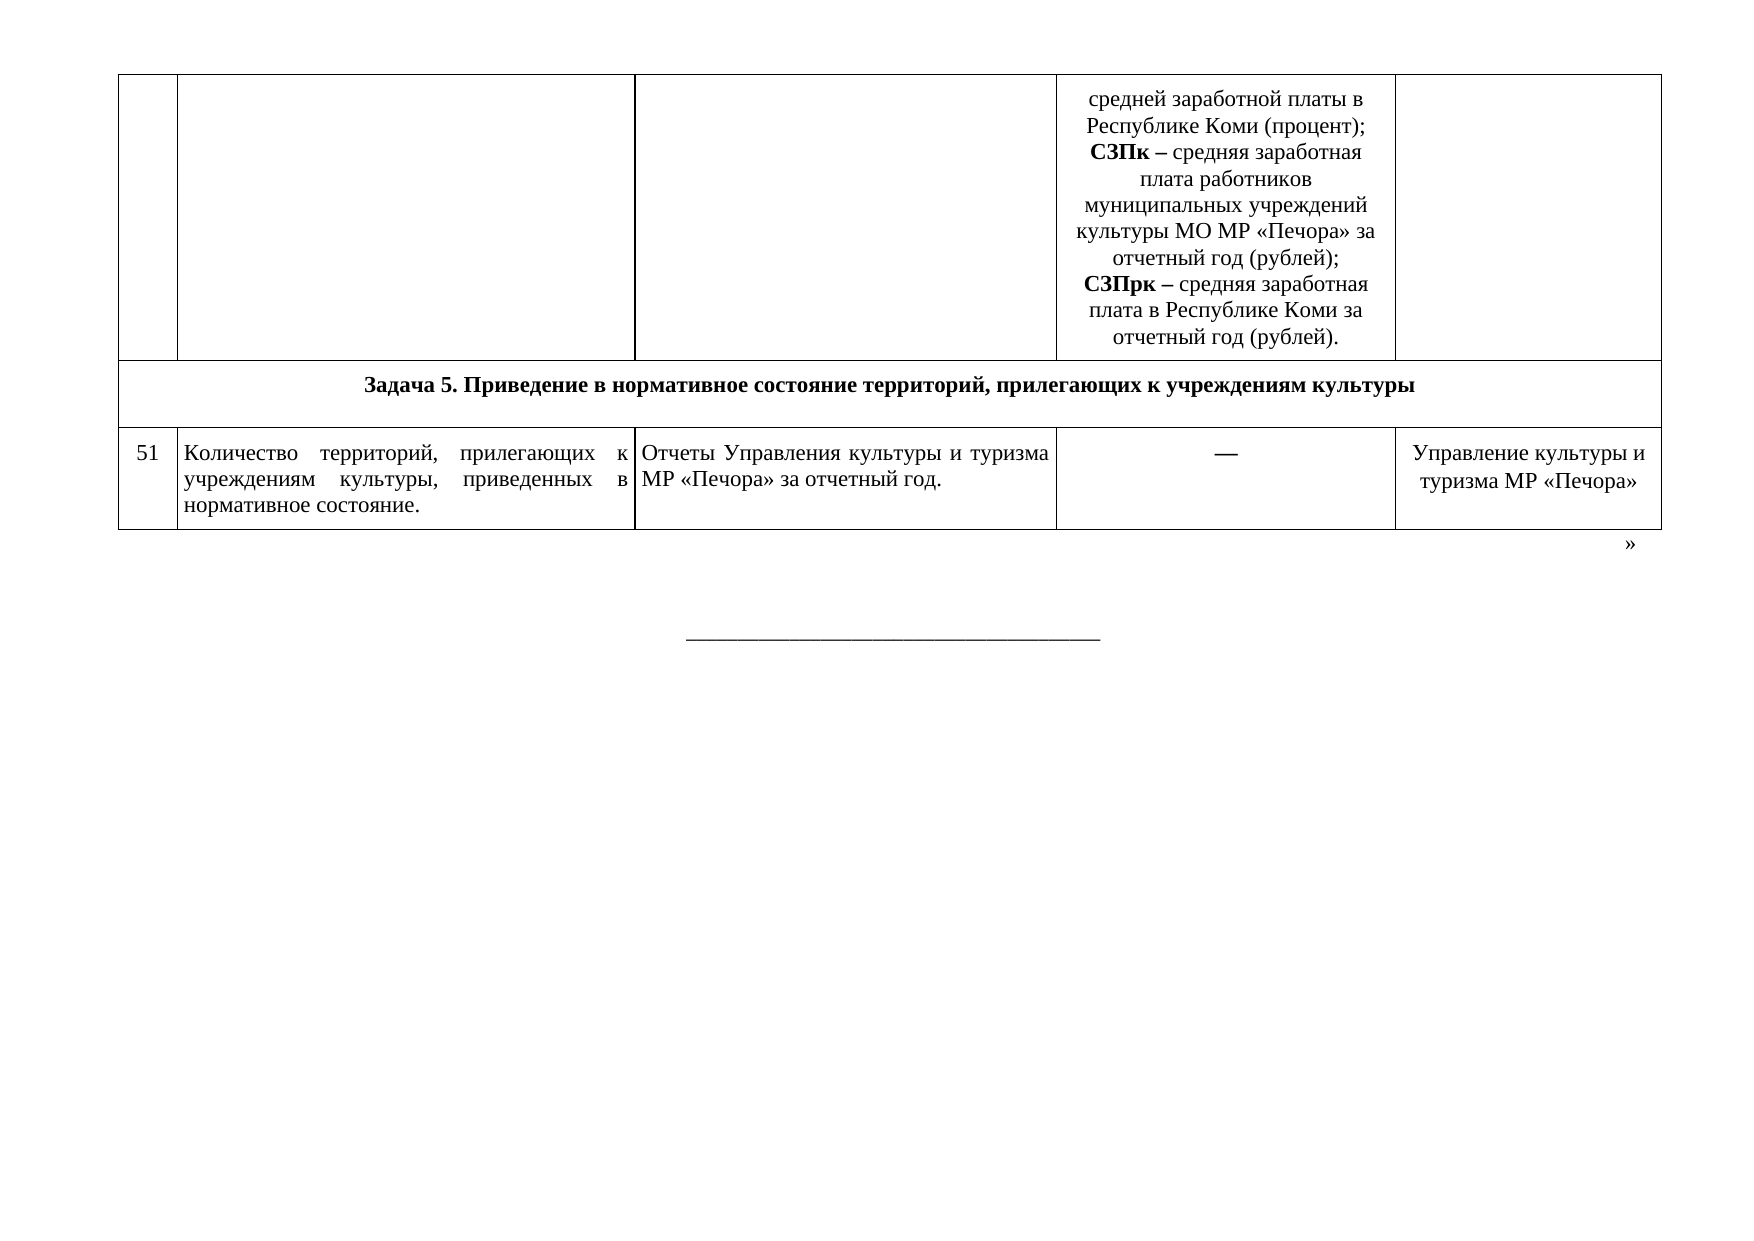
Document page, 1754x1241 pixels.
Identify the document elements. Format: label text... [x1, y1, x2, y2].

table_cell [1396, 75, 1661, 360]
text » [118, 530, 1636, 556]
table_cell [1057, 75, 1395, 360]
table_cell Задача 5. Приведение в нормативное состояние территорий, прилегающих к учреждениям культуры [119, 361, 1661, 427]
table_cell 51 [119, 428, 177, 528]
text ________________________________________ [118, 619, 1668, 644]
table_cell — [1057, 428, 1395, 528]
table_cell 50 [119, 75, 177, 360]
table_cell Управление культуры и туризма МР «Печора» [1396, 428, 1661, 528]
table_cell Отчеты Управления культуры и туризма МР «Печора» за отчетный год. [636, 428, 1056, 528]
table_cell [636, 75, 1056, 360]
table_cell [178, 75, 634, 360]
table_cell Количество территорий, прилегающих к учреждениям культуры, приведенных в нормативное состояние. [178, 428, 634, 528]
